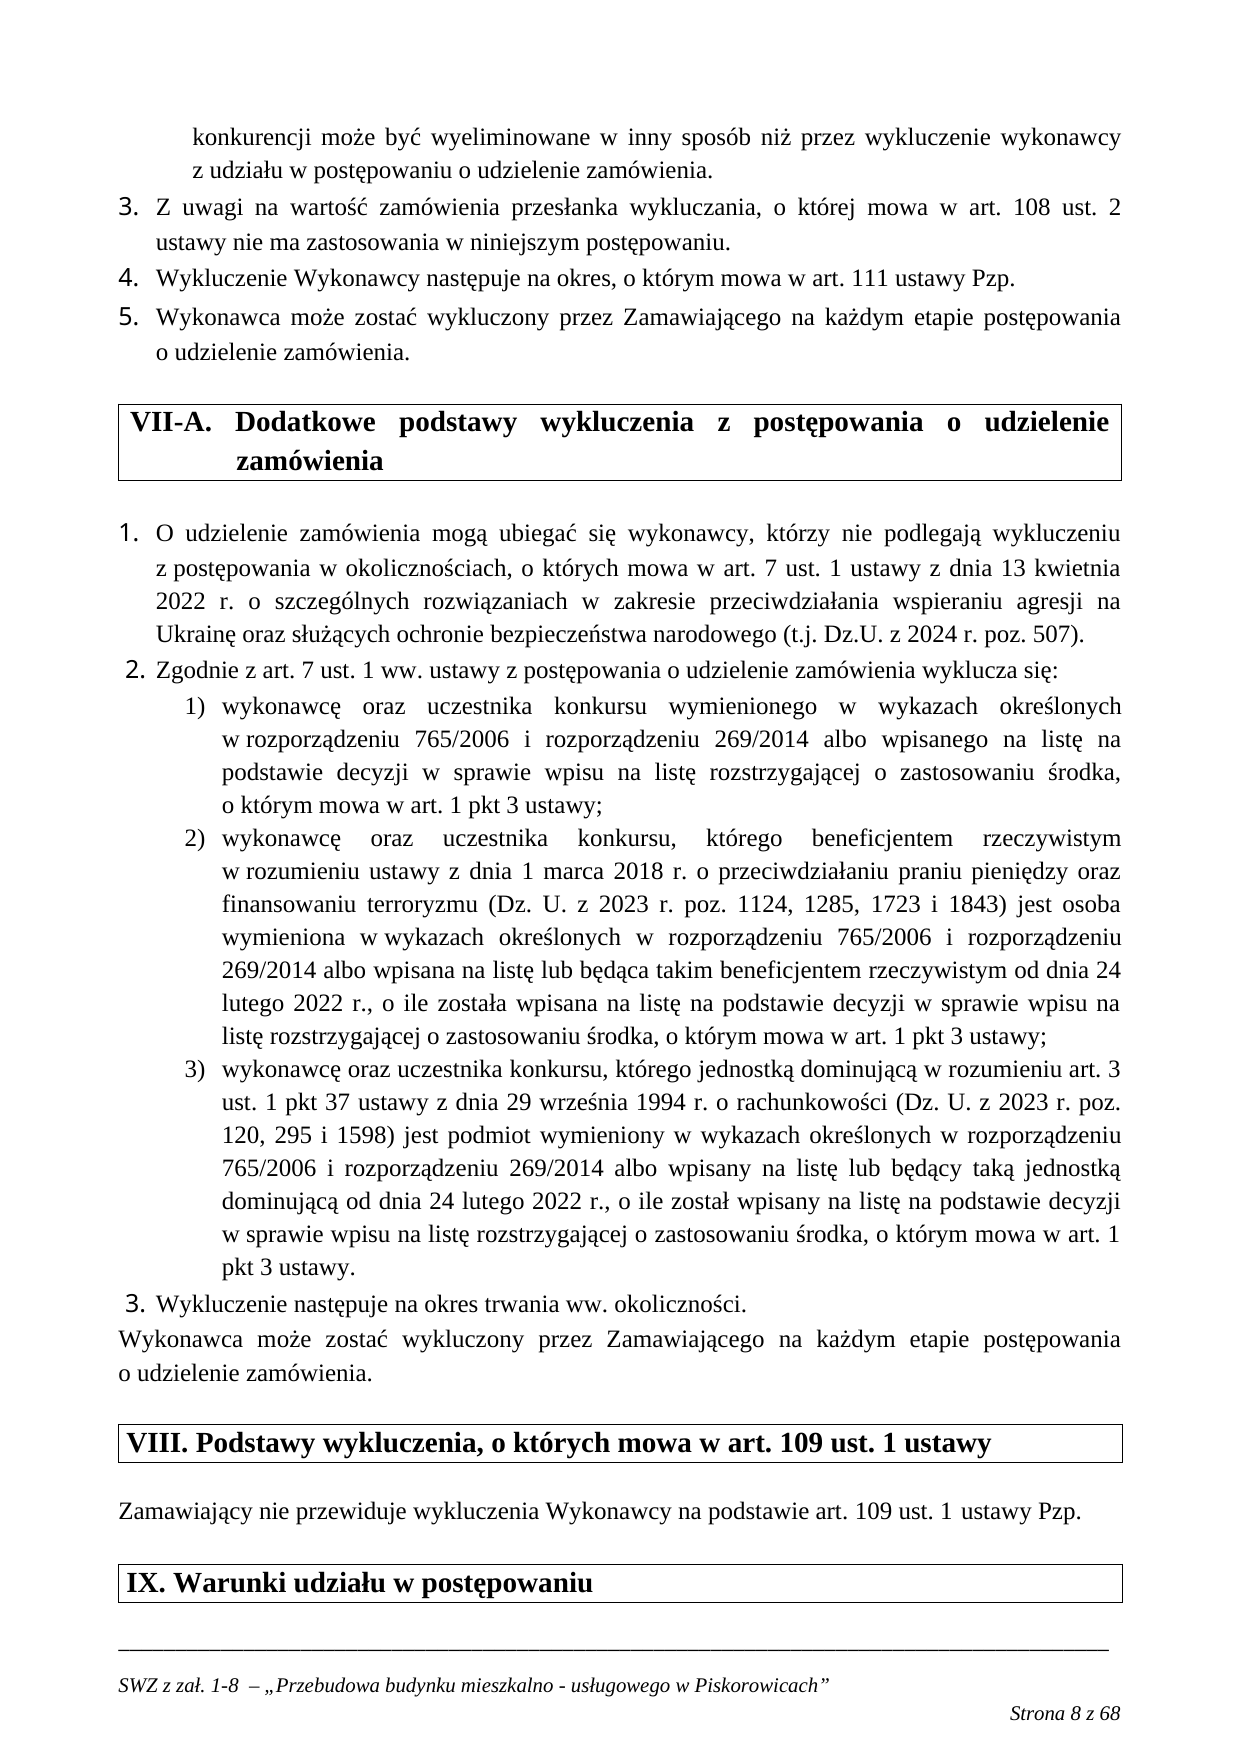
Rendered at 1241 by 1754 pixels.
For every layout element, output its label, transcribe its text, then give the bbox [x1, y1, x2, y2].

list wykonawcę oraz uczestnika konkursu, którego jednostką dominującą w rozumieniu art. 3 ust. 1 pkt 37 ustawy z dnia 29 września 1994 r. o rachunkowości (Dz. U. z 2023 r. poz. 120, 295 i 1598) jest podmiot wymieniony w wykazach określonych w rozporządzeniu 765/2006 i rozporządzeniu 269/2014 albo wpisany na listę lub będący taką jednostką dominującą od dnia 24 lutego 2022 r., o ile został wpisany na listę na podstawie decyzji w sprawie wpisu na listę rozstrzygającej o zastosowaniu środka, o którym mowa w art. 1 pkt 3 ustawy. [184, 1054, 1122, 1281]
list wykonawcę oraz uczestnika konkursu, którego beneficjentem rzeczywistym w rozumieniu ustawy z dnia 1 marca 2018 r. o przeciwdziałaniu praniu pieniędzy oraz finansowaniu terroryzmu (Dz. U. z 2023 r. poz. 1124, 1285, 1723 i 1843) jest osoba wymieniona w wykazach określonych w rozporządzeniu 765/2006 i rozporządzeniu 269/2014 albo wpisana na listę lub będąca takim beneficjentem rzeczywistym od dnia 24 lutego 2022 r., o ile została wpisana na listę na podstawie decyzji w sprawie wpisu na listę rozstrzygającej o zastosowaniu środka, o którym mowa w art. 1 pkt 3 ustawy; [184, 823, 1122, 1050]
list Wykluczenie następuje na okres trwania ww. okoliczności. [125, 1285, 1122, 1319]
table_header VII-A. Dodatkowe podstawy wykluczenia z postępowania o udzielenie zamówienia [119, 405, 1121, 480]
table_header VIII. Podstawy wykluczenia, o których mowa w art. 109 ust. 1 ustawy [119, 1425, 1122, 1462]
text Wykonawca może zostać wykluczony przez Zamawiającego na każdym etapie postępowania o udzielenie zamówienia. [118, 1324, 1122, 1386]
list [162, 122, 1122, 184]
list Wykonawca może zostać wykluczony przez Zamawiającego na każdym etapie postępowania o udzielenie zamówienia. [118, 299, 1122, 366]
list Z uwagi na wartość zamówienia przesłanka wykluczania, o której mowa w art. 108 ust. 2 ustawy nie ma zastosowania w niniejszym postępowaniu. [118, 188, 1122, 256]
table_header IX. Warunki udziału w postępowaniu [119, 1565, 1122, 1602]
list O udzielenie zamówienia mogą ubiegać się wykonawcy, którzy nie podlegają wykluczeniu z postępowania w okolicznościach, o których mowa w art. 7 ust. 1 ustawy z dnia 13 kwietnia 2022 r. o szczególnych rozwiązaniach w zakresie przeciwdziałania wspieraniu agresji na Ukrainę oraz służących ochronie bezpieczeństwa narodowego (t.j. Dz.U. z 2024 r. poz. 507). [118, 514, 1122, 648]
list Zgodnie z art. 7 ust. 1 ww. ustawy z postępowania o udzielenie zamówienia wyklucza się: [125, 652, 1122, 686]
list wykonawcę oraz uczestnika konkursu wymienionego w wykazach określonych w rozporządzeniu 765/2006 i rozporządzeniu 269/2014 albo wpisanego na listę na podstawie decyzji w sprawie wpisu na listę rozstrzygającej o zastosowaniu środka, o którym mowa w art. 1 pkt 3 ustawy; [184, 691, 1122, 819]
list Wykluczenie Wykonawcy następuje na okres, o którym mowa w art. 111 ustawy Pzp. [118, 260, 1122, 294]
text Zamawiający nie przewiduje wykluczenia Wykonawcy na podstawie art. 109 ust. 1 ustawy Pzp. [118, 1496, 1122, 1525]
